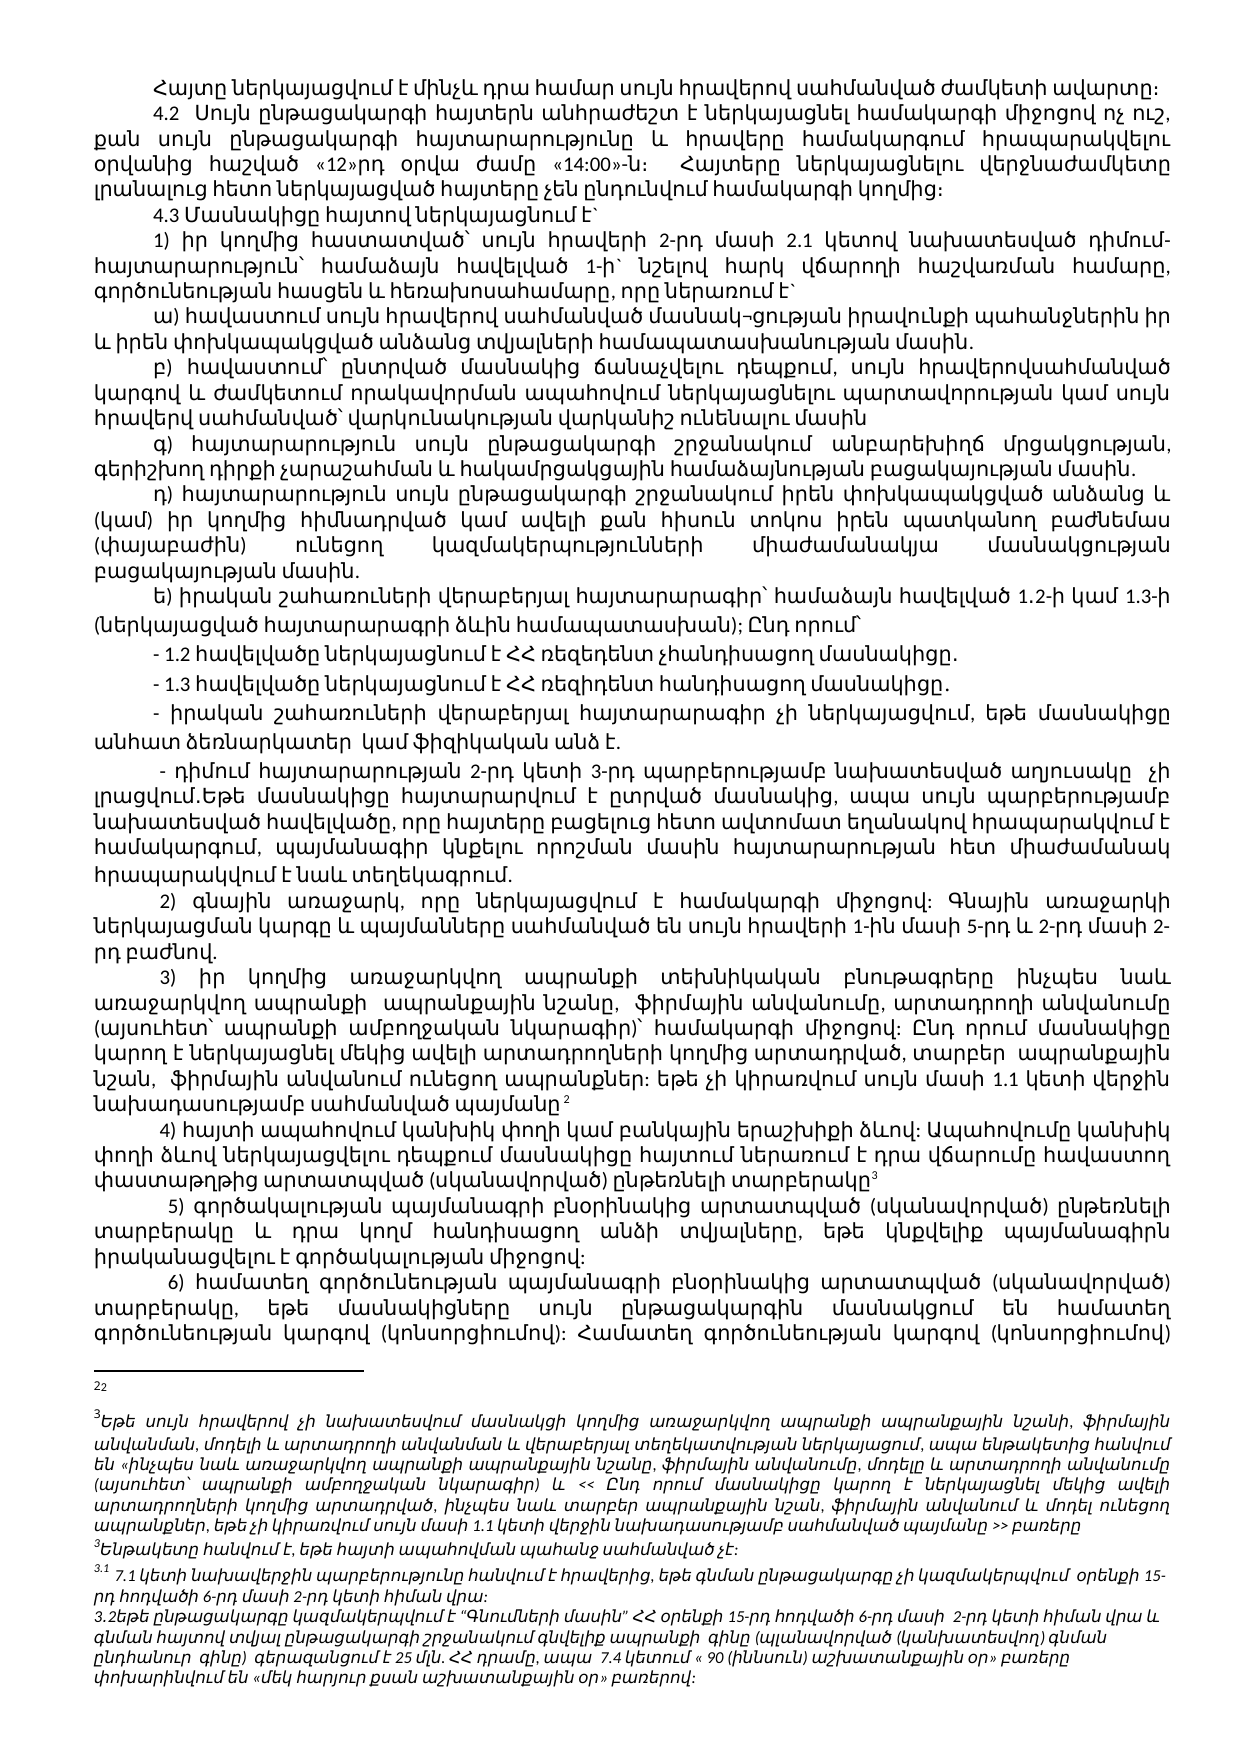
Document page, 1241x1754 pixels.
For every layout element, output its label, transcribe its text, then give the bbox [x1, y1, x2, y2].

text 5) գործակալության պայմանագրի բնօրինակից արտատպված (սկանավորված) ընթեռնելի տարբերակը և դրա կողմ հանդիսացող անձի տվյալները, եթե կնքվելիք պայմանագիրն իրականացվելու է գործակալության միջոցով: [94, 1193, 1171, 1269]
text 4.3 Մասնակիցը հայտով ներկայացնում է` [94, 202, 1171, 227]
text ե) իրական շահառուների վերաբերյալ հայտարարագիր՝ համաձայն հավելված 1․2-ի կամ 1.3-ի (ներկայացված հայտարարագրի ձևին համապատասխան); Ընդ որում՝ [94, 583, 1171, 638]
text - 1.3 հավելվածը ներկայացնում է ՀՀ ռեզիդենտ հանդիսացող մասնակիցը․ [94, 671, 1171, 696]
text Հայտը ներկայացվում է մինչև դրա համար սույն հրավերով սահմանված ժամկետի ավարտը։ [94, 75, 1171, 100]
text 1) իր կողմից հաստատված՝ սույն հրավերի 2-րդ մասի 2.1 կետով նախատեսված դիմում-հայտարարություն՝ համաձայն հավելված 1-ի` նշելով հարկ վճարողի հաշվառման համարը, գործունեության հասցեն և հեռախոսահամարը, որը ներառում է` [94, 227, 1171, 304]
text 4.2 Սույն ընթացակարգի հայտերն անհրաժեշտ է ներկայացնել համակարգի միջոցով ոչ ուշ, քան սույն ընթացակարգի հայտարարությունը և հրավերը համակարգում հրապարակվելու օրվանից հաշված «12»րդ օրվա ժամը «14:00»-ն։ Հայտերը ներկայացնելու վերջնաժամկետը լրանալուց հետո ներկայացված հայտերը չեն ընդունվում համակարգի կողմից։ [94, 100, 1171, 202]
text բ) հավաստում՝ ընտրված մասնակից ճանաչվելու դեպքում, սույն հրավերովսահմանված կարգով և ժամկետում որակավորման ապահովում ներկայացնելու պարտավորության կամ սույն հրավերվ սահմանված՝ վարկունակության վարկանիշ ունենալու մասին [94, 354, 1171, 431]
text դ) հայտարարություն սույն ընթացակարգի շրջանակում իրեն փոխկապակցված անձանց և (կամ) իր կողմից հիմնադրված կամ ավելի քան հիսուն տոկոս իրեն պատկանող բաժնեմաս (փայաբաժին) ունեցող կազմակերպությունների միաժամանակյա մասնակցության բացակայության մասին. [94, 482, 1171, 583]
text գ) հայտարարություն սույն ընթացակարգի շրջանակում անբարեխիղճ մրցակցության, գերիշխող դիրքի չարաշահման և հակամրցակցային համաձայնության բացակայության մասին. [94, 431, 1171, 482]
text - 1.2 հավելվածը ներկայացնում է ՀՀ ռեզեդենտ չհանդիսացող մասնակիցը․ [94, 642, 1171, 667]
text 2) գնային առաջարկ, որը ներկայացվում է համակարգի միջոցով: Գնային առաջարկի ներկայացման կարգը և պայմանները սահմանված են սույն հրավերի 1-ին մասի 5-րդ և 2-րդ մասի 2-րդ բաժնով. [94, 888, 1171, 964]
text ա) հավաստում սույն հրավերով սահմանված մասնակ¬ցության իրավունքի պահանջներին իր և իրեն փոխկապակցված անձանց տվյալների համապատասխանության մասին. [94, 304, 1171, 354]
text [94, 1269, 1171, 1346]
text - իրական շահառուների վերաբերյալ հայտարարագիր չի ներկայացվում, եթե մասնակիցը անհատ ձեռնարկատեր կամ ֆիզիկական անձ է. [94, 700, 1171, 754]
text 3) իր կողմից առաջարկվող ապրանքի տեխնիկական բնութագրերը ինչպես նաև առաջարկվող ապրանքի ապրանքային նշանը, ֆիրմային անվանումը, արտադրողի անվանումը (այսուհետ՝ ապրանքի ամբողջական նկարագիր)՝ համակարգի միջոցով: Ընդ որում մասնակիցը կարող է ներկայացնել մեկից ավելի արտադրողների կողմից արտադրված, տարբեր ապրանքային նշան, ֆիրմային անվանում ունեցող ապրանքներ: եթե չի կիրառվում սույն մասի 1.1 կետի վերջին նախադասությամբ սահմանված պայմանը 2 [94, 964, 1171, 1117]
text 4) հայտի ապահովում կանխիկ փողի կամ բանկային երաշխիքի ձևով: Ապահովումը կանխիկ փողի ձևով ներկայացվելու դեպքում մասնակիցը հայտում ներառում է դրա վճարումը հավաստող փաստաթղթից արտատպված (սկանավորված) ընթեռնելի տարբերակը3 [94, 1117, 1171, 1193]
text - դիմում հայտարարության 2-րդ կետի 3-րդ պարբերությամբ նախատեսված աղյուսակը չի լրացվում․Եթե մասնակիցը հայտարարվում է ըտրված մասնակից, ապա սույն պարբերությամբ նախատեսված հավելվածը, որը հայտերը բացելուց հետո ավտոմատ եղանակով հրապարակվում է համակարգում, պայմանագիր կնքելու որոշման մասին հայտարարության հետ միաժամանակ հրապարակվում է նաև տեղեկագրում. [94, 758, 1171, 888]
